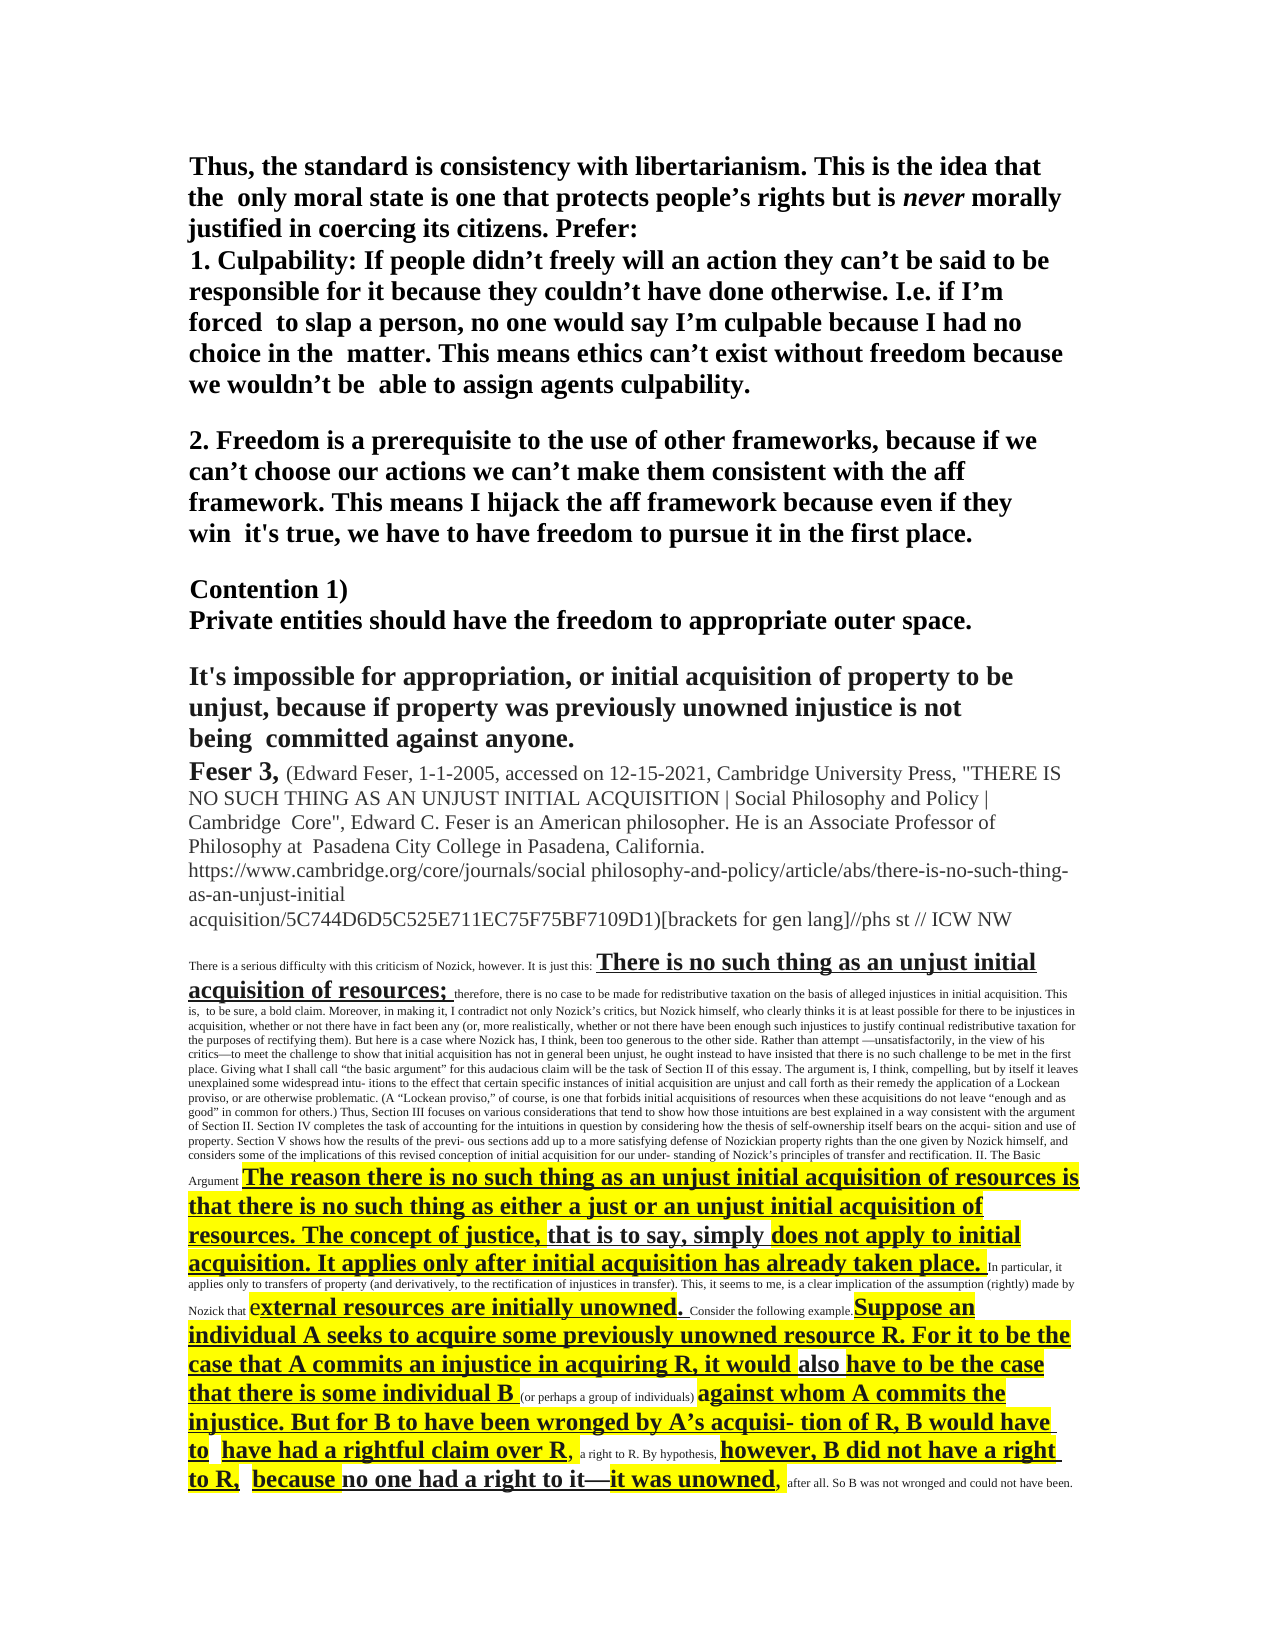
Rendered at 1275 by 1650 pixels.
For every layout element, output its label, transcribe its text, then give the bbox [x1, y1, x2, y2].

text Private entities should have the freedom to appropriate outer space. [189, 604, 1087, 636]
text 2. Freedom is a prerequisite to the use of other frameworks, because if we can’t choose our actions we can’t make them consistent with the aff framework. This means I hijack the aff framework because even if they win it's true, we have to have freedom to pursue it in the first place. [189, 424, 1061, 549]
text Feser 3, (Edward Feser, 1-1-2005, accessed on 12-15-2021, Cambridge University Press, "THERE IS NO SUCH THING AS AN UNJUST INITIAL ACQUISITION | Social Philosophy and Policy | Cambridge Core", Edward C. Feser is an American philosopher. He is an Associate Professor of Philosophy at Pasadena City College in Pasadena, California. https://www.cambridge.org/core/journals/social philosophy-and-policy/article/abs/there-is-no-such-thing-as-an-unjust-initial [188, 754, 1084, 906]
text Thus, the standard is consistency with libertarianism. This is the idea that the only moral state is one that protects people’s rights but is never morally justified in coercing its citizens. Prefer: [187, 150, 1083, 243]
text acquisition/5C744D6D5C525E711EC75F75BF7109D1)[brackets for gen lang]//phs st // ICW NW [189, 907, 1087, 931]
text Contention 1) [189, 573, 1087, 604]
text 1. Culpability: If people didn’t freely will an action they can’t be said to be responsible for it because they couldn’t have done otherwise. I.e. if I’m forced to slap a person, no one would say I’m culpable because I had no choice in the matter. This means ethics can’t exist without freedom because we wouldn’t be able to assign agents culpability. [189, 244, 1087, 399]
text It's impossible for appropriation, or initial acquisition of property to be unjust, because if property was previously unowned injustice is not being committed against anyone. [188, 660, 1031, 753]
